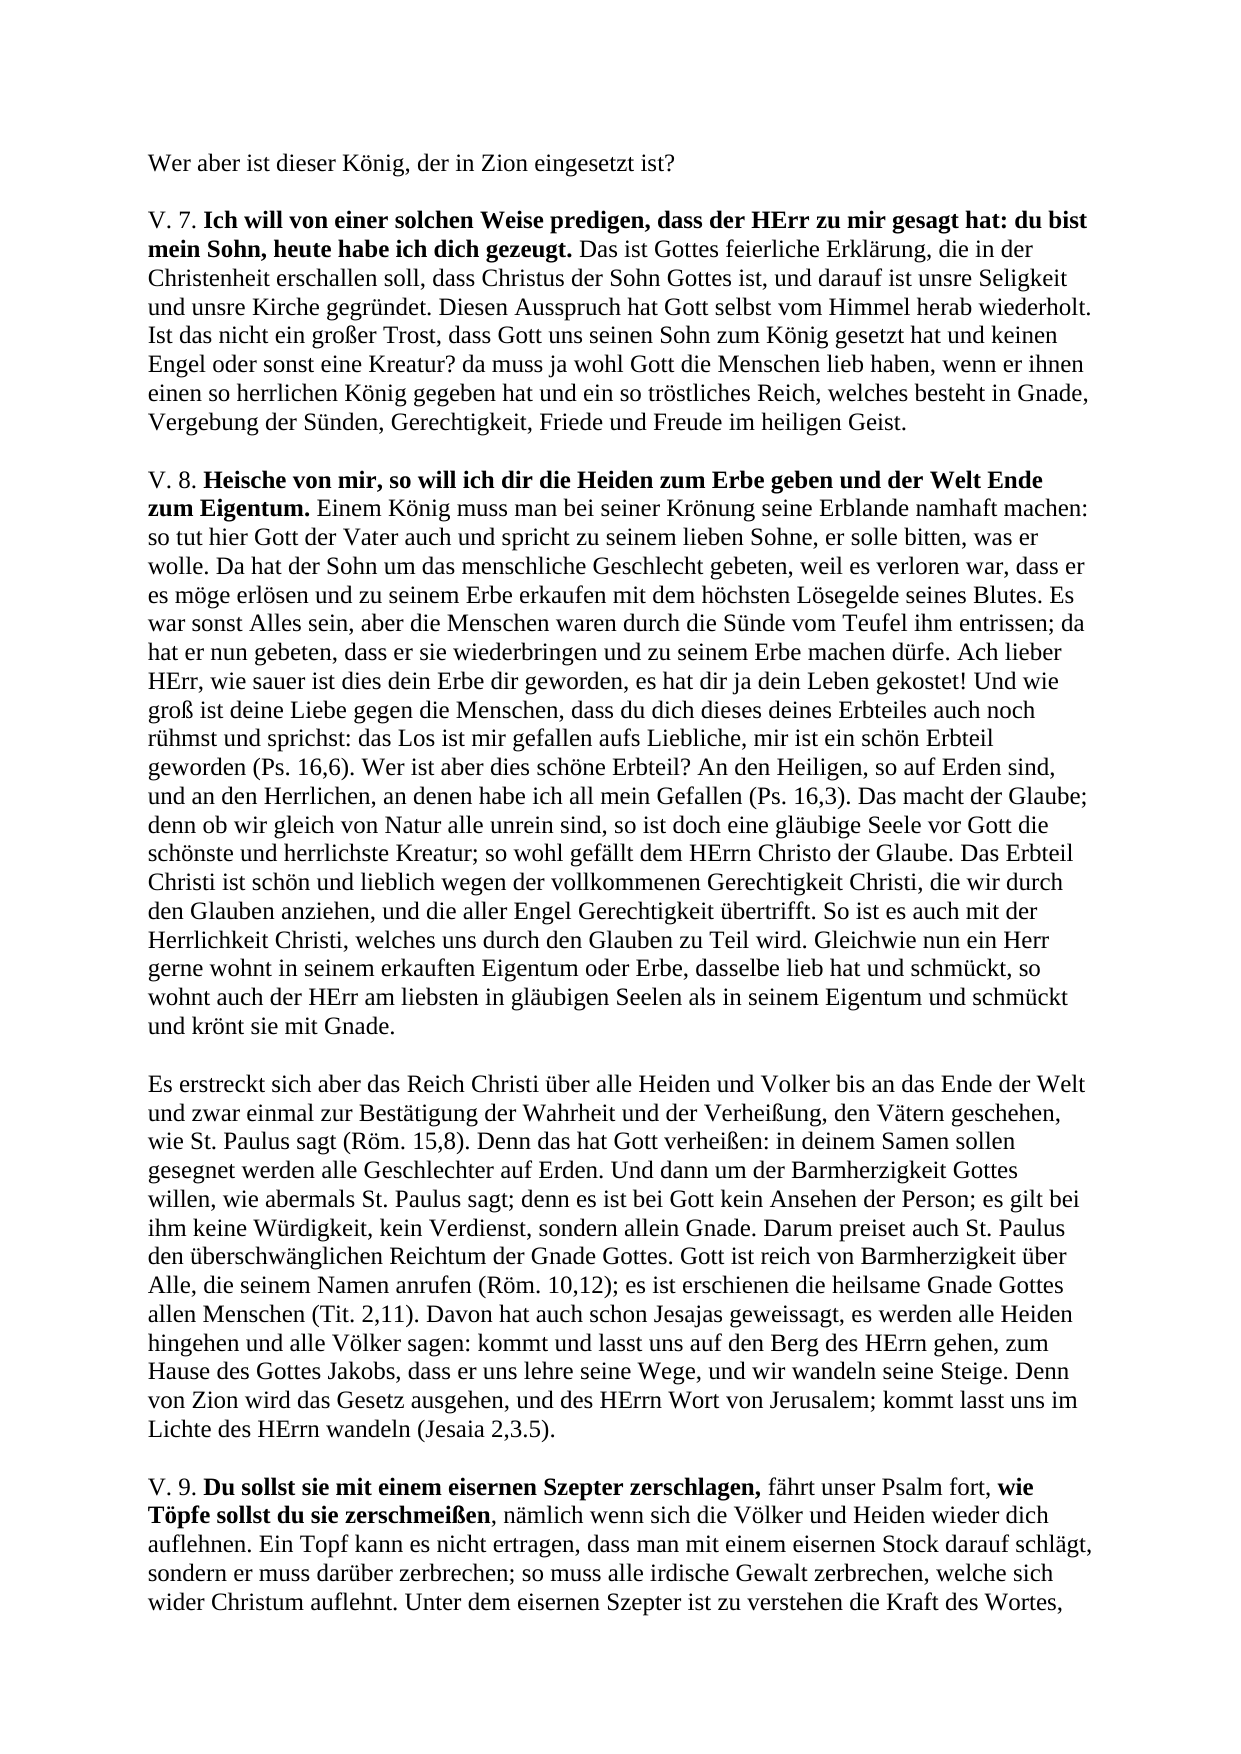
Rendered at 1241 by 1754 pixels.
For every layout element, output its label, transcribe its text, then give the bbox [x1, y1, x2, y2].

text V. 7. Ich will von einer solchen Weise predigen, dass der HErr zu mir gesagt hat: du bist mein Sohn, heute habe ich dich gezeugt. Das ist Gottes feierliche Erklärung, die in der Christenheit erschallen soll, dass Christus der Sohn Gottes ist, und darauf ist unsre Seligkeit und unsre Kirche gegründet. Diesen Ausspruch hat Gott selbst vom Himmel herab wiederholt. Ist das nicht ein großer Trost, dass Gott uns seinen Sohn zum König gesetzt hat und keinen Engel oder sonst eine Kreatur? da muss ja wohl Gott die Menschen lieb haben, wenn er ihnen einen so herrlichen König gegeben hat und ein so tröstliches Reich, welches besteht in Gnade, Vergebung der Sünden, Gerechtigkeit, Friede und Freude im heiligen Geist. [148, 206, 1093, 436]
text Wer aber ist dieser König, der in Zion eingesetzt ist? [148, 148, 1093, 176]
text V. 8. Heische von mir, so will ich dir die Heiden zum Erbe geben und der Welt Ende zum Eigentum. Einem König muss man bei seiner Krönung seine Erblande namhaft machen: so tut hier Gott der Vater auch und spricht zu seinem lieben Sohne, er solle bitten, was er wolle. Da hat der Sohn um das menschliche Geschlecht gebeten, weil es verloren war, dass er es möge erlösen und zu seinem Erbe erkaufen mit dem höchsten Lösegelde seines Blutes. Es war sonst Alles sein, aber die Menschen waren durch die Sünde vom Teufel ihm entrissen; da hat er nun gebeten, dass er sie wiederbringen und zu seinem Erbe machen dürfe. Ach lieber HErr, wie sauer ist dies dein Erbe dir geworden, es hat dir ja dein Leben gekostet! Und wie groß ist deine Liebe gegen die Menschen, dass du dich dieses deines Erbteiles auch noch rühmst und sprichst: das Los ist mir gefallen aufs Liebliche, mir ist ein schön Erbteil geworden (Ps. 16,6). Wer ist aber dies schöne Erbteil? An den Heiligen, so auf Erden sind, und an den Herrlichen, an denen habe ich all mein Gefallen (Ps. 16,3). Das macht der Glaube; denn ob wir gleich von Natur alle unrein sind, so ist doch eine gläubige Seele vor Gott die schönste und herrlichste Kreatur; so wohl gefällt dem HErrn Christo der Glaube. Das Erbteil Christi ist schön und lieblich wegen der vollkommenen Gerechtigkeit Christi, die wir durch den Glauben anziehen, und die aller Engel Gerechtigkeit übertrifft. So ist es auch mit der Herrlichkeit Christi, welches uns durch den Glauben zu Teil wird. Gleichwie nun ein Herr gerne wohnt in seinem erkauften Eigentum oder Erbe, dasselbe lieb hat und schmückt, so wohnt auch der HErr am liebsten in gläubigen Seelen als in seinem Eigentum und schmückt und krönt sie mit Gnade. [148, 465, 1093, 1040]
text Es erstreckt sich aber das Reich Christi über alle Heiden und Volker bis an das Ende der Welt und zwar einmal zur Bestätigung der Wahrheit und der Verheißung, den Vätern geschehen, wie St. Paulus sagt (Röm. 15,8). Denn das hat Gott verheißen: in deinem Samen sollen gesegnet werden alle Geschlechter auf Erden. Und dann um der Barmherzigkeit Gottes willen, wie abermals St. Paulus sagt; denn es ist bei Gott kein Ansehen der Person; es gilt bei ihm keine Würdigkeit, kein Verdienst, sondern allein Gnade. Darum preiset auch St. Paulus den überschwänglichen Reichtum der Gnade Gottes. Gott ist reich von Barmherzigkeit über Alle, die seinem Namen anrufen (Röm. 10,12); es ist erschienen die heilsame Gnade Gottes allen Menschen (Tit. 2,11). Davon hat auch schon Jesajas geweissagt, es werden alle Heiden hingehen und alle Völker sagen: kommt und lasst uns auf den Berg des HErrn gehen, zum Hause des Gottes Jakobs, dass er uns lehre seine Wege, und wir wandeln seine Steige. Denn von Zion wird das Gesetz ausgehen, und des HErrn Wort von Jerusalem; kommt lasst uns im Lichte des HErrn wandeln (Jesaia 2,3.5). [148, 1069, 1093, 1443]
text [148, 1472, 1093, 1616]
